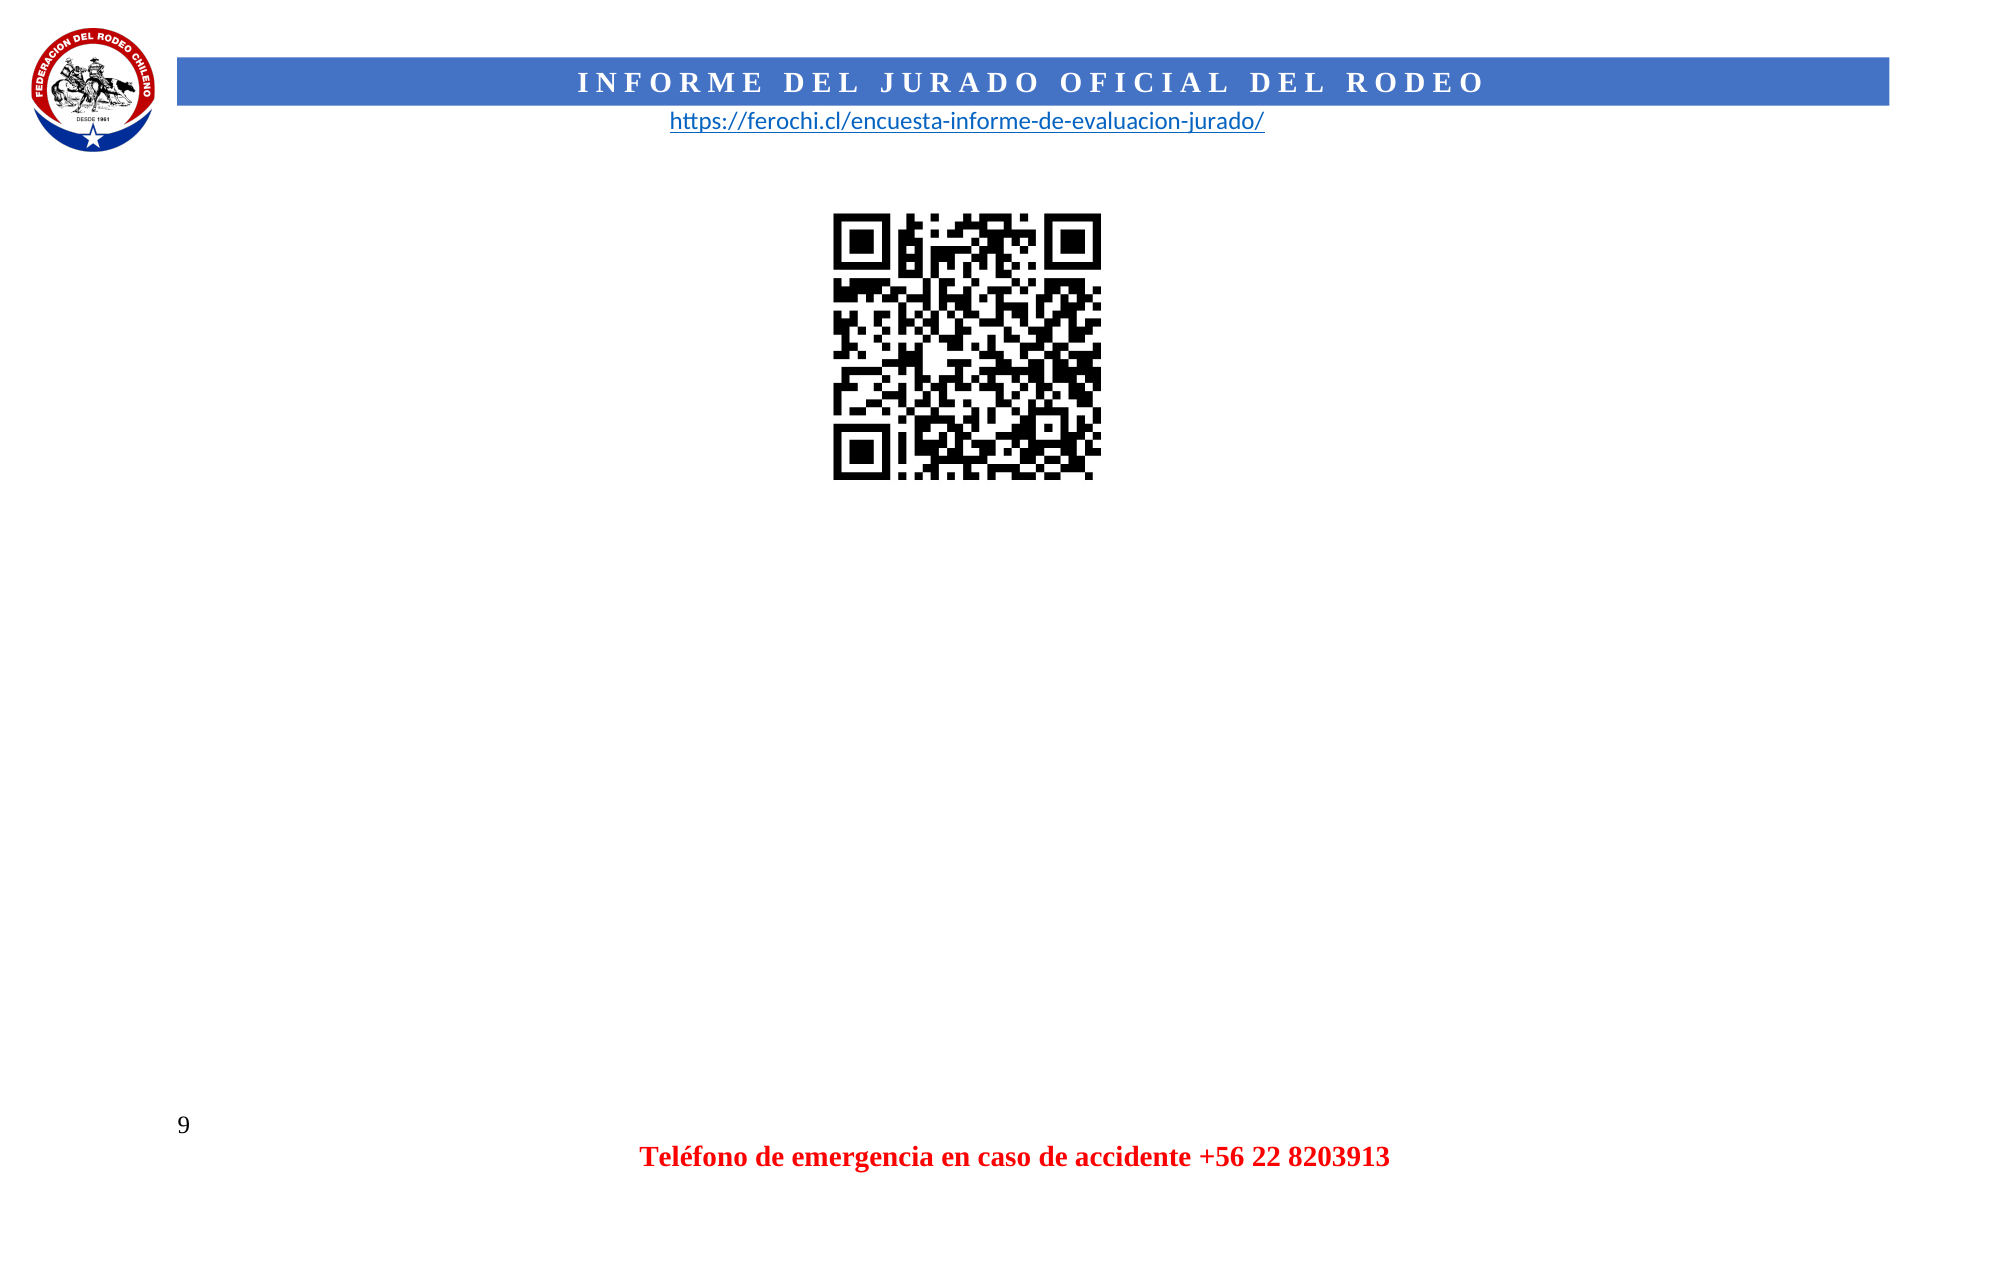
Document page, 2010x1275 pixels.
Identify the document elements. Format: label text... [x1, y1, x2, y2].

text https://ferochi.cl/encuesta-informe-de-evaluacion-jurado/ [251, 106, 1683, 136]
picture [817, 197, 1117, 496]
picture [31, 28, 155, 152]
